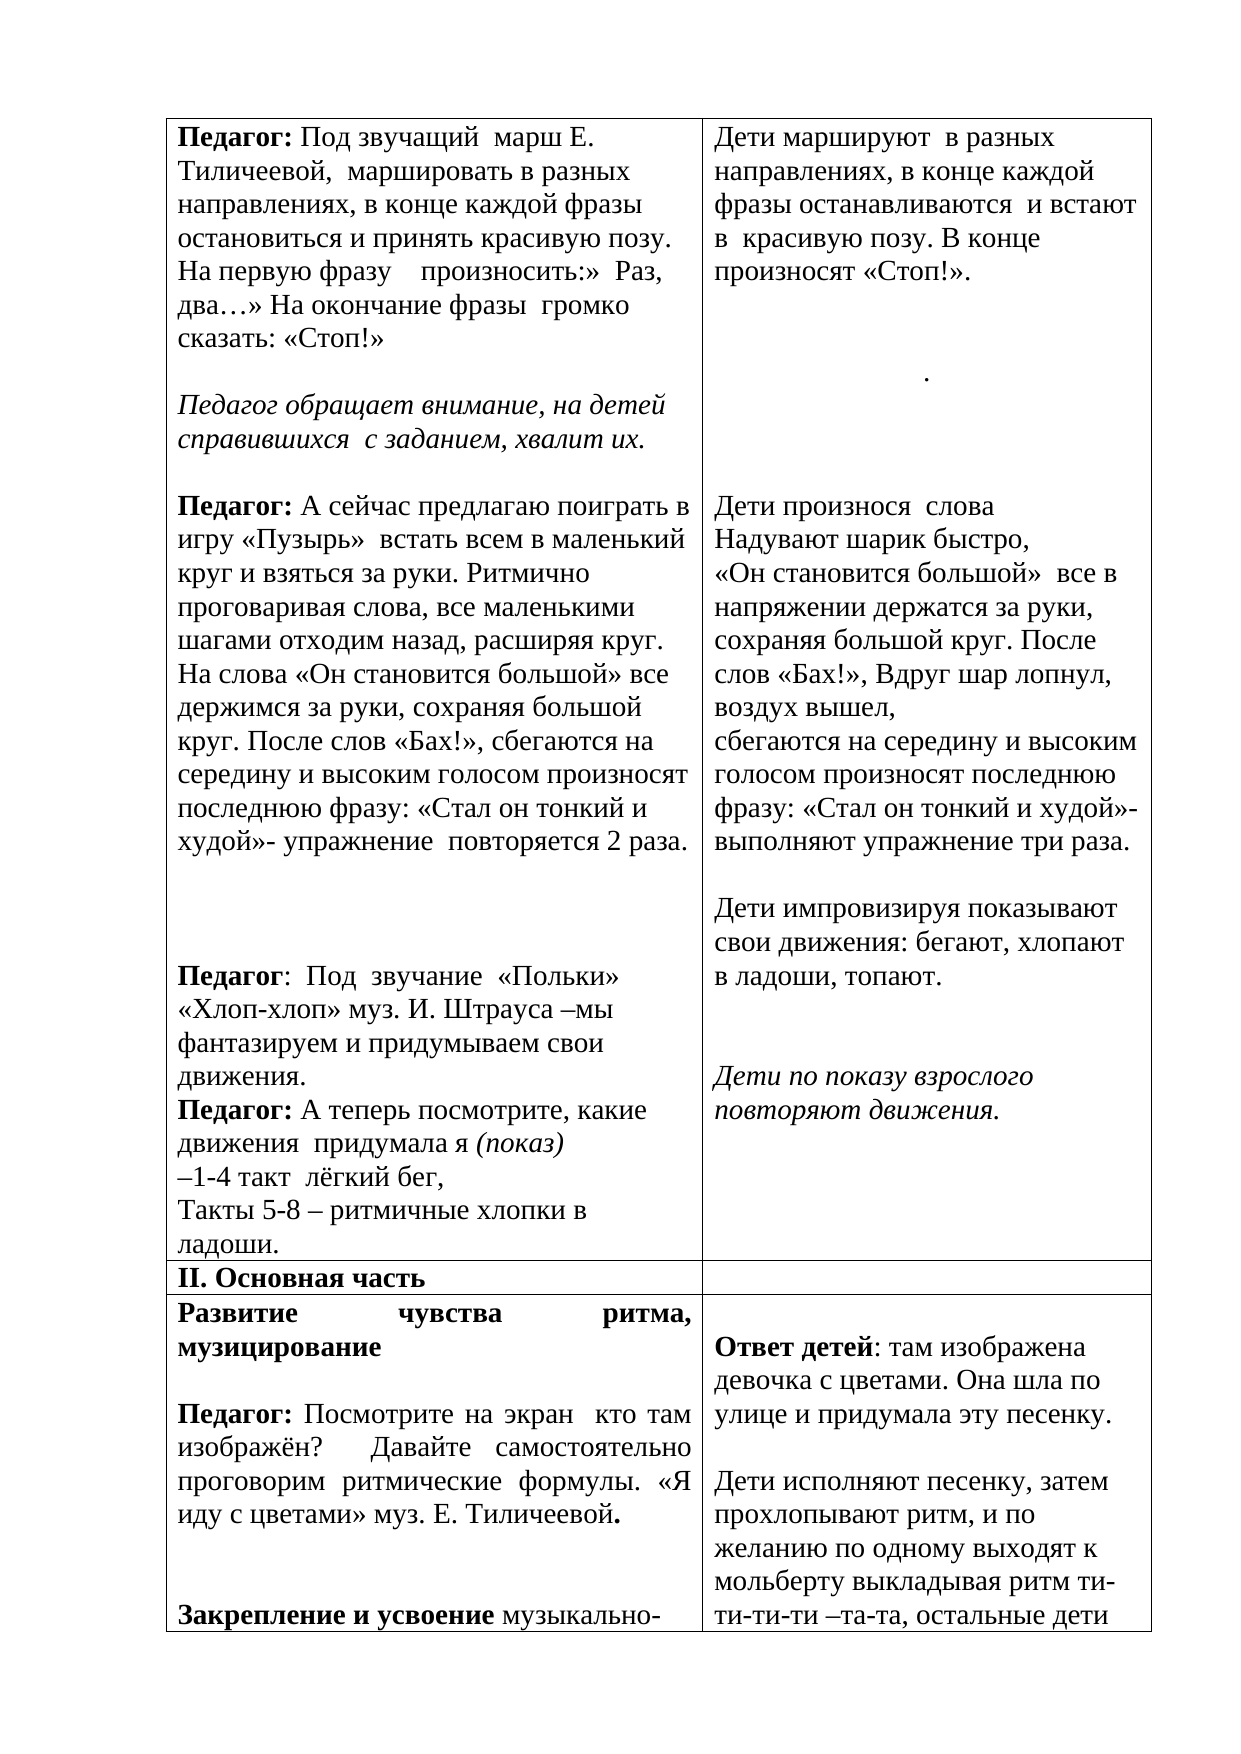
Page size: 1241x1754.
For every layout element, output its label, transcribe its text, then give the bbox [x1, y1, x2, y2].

table_cell Педагог: Под звучащий марш Е. Тиличеевой, маршировать в разных направлениях, в конце каждой фразы остановиться и принять красивую позу. На первую фразу произносить:» Раз, два…» На окончание фразы громко сказать: «Стоп!» Педагог обращает внимание, на детей справившихся с заданием, хвалит их. Педагог: А сейчас предлагаю поиграть в игру «Пузырь» встать всем в маленький круг и взяться за руки. Ритмично проговаривая слова, все маленькими шагами отходим назад, расширяя круг. На слова «Он становится большой» все держимся за руки, сохраняя большой круг. После слов «Бах!», сбегаются на середину и высоким голосом произносят последнюю фразу: «Стал он тонкий и худой»- упражнение повторяется 2 раза. Педагог: Под звучание «Польки» «Хлоп-хлоп» муз. И. Штрауса –мы фантазируем и придумываем свои движения. Педагог: А теперь посмотрите, какие движения придумала я (показ) –1-4 такт лёгкий бег, Такты 5-8 – ритмичные хлопки в ладоши. [167, 119, 702, 1259]
table_cell II. Основная часть [167, 1261, 702, 1294]
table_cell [703, 1295, 1151, 1631]
table_cell Дети маршируют в разных направлениях, в конце каждой фразы останавливаются и встают в красивую позу. В конце произносят «Стоп!». . Дети произнося слова Надувают шарик быстро, «Он становится большой» все в напряжении держатся за руки, сохраняя большой круг. После слов «Бах!», Вдруг шар лопнул, воздух вышел, сбегаются на середину и высоким голосом произносят последнюю фразу: «Стал он тонкий и худой»- выполняют упражнение три раза. Дети импровизируя показывают свои движения: бегают, хлопают в ладоши, топают. Дети по показу взрослого повторяют движения. [703, 119, 1151, 1259]
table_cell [167, 1295, 702, 1631]
table_cell [703, 1261, 1151, 1294]
